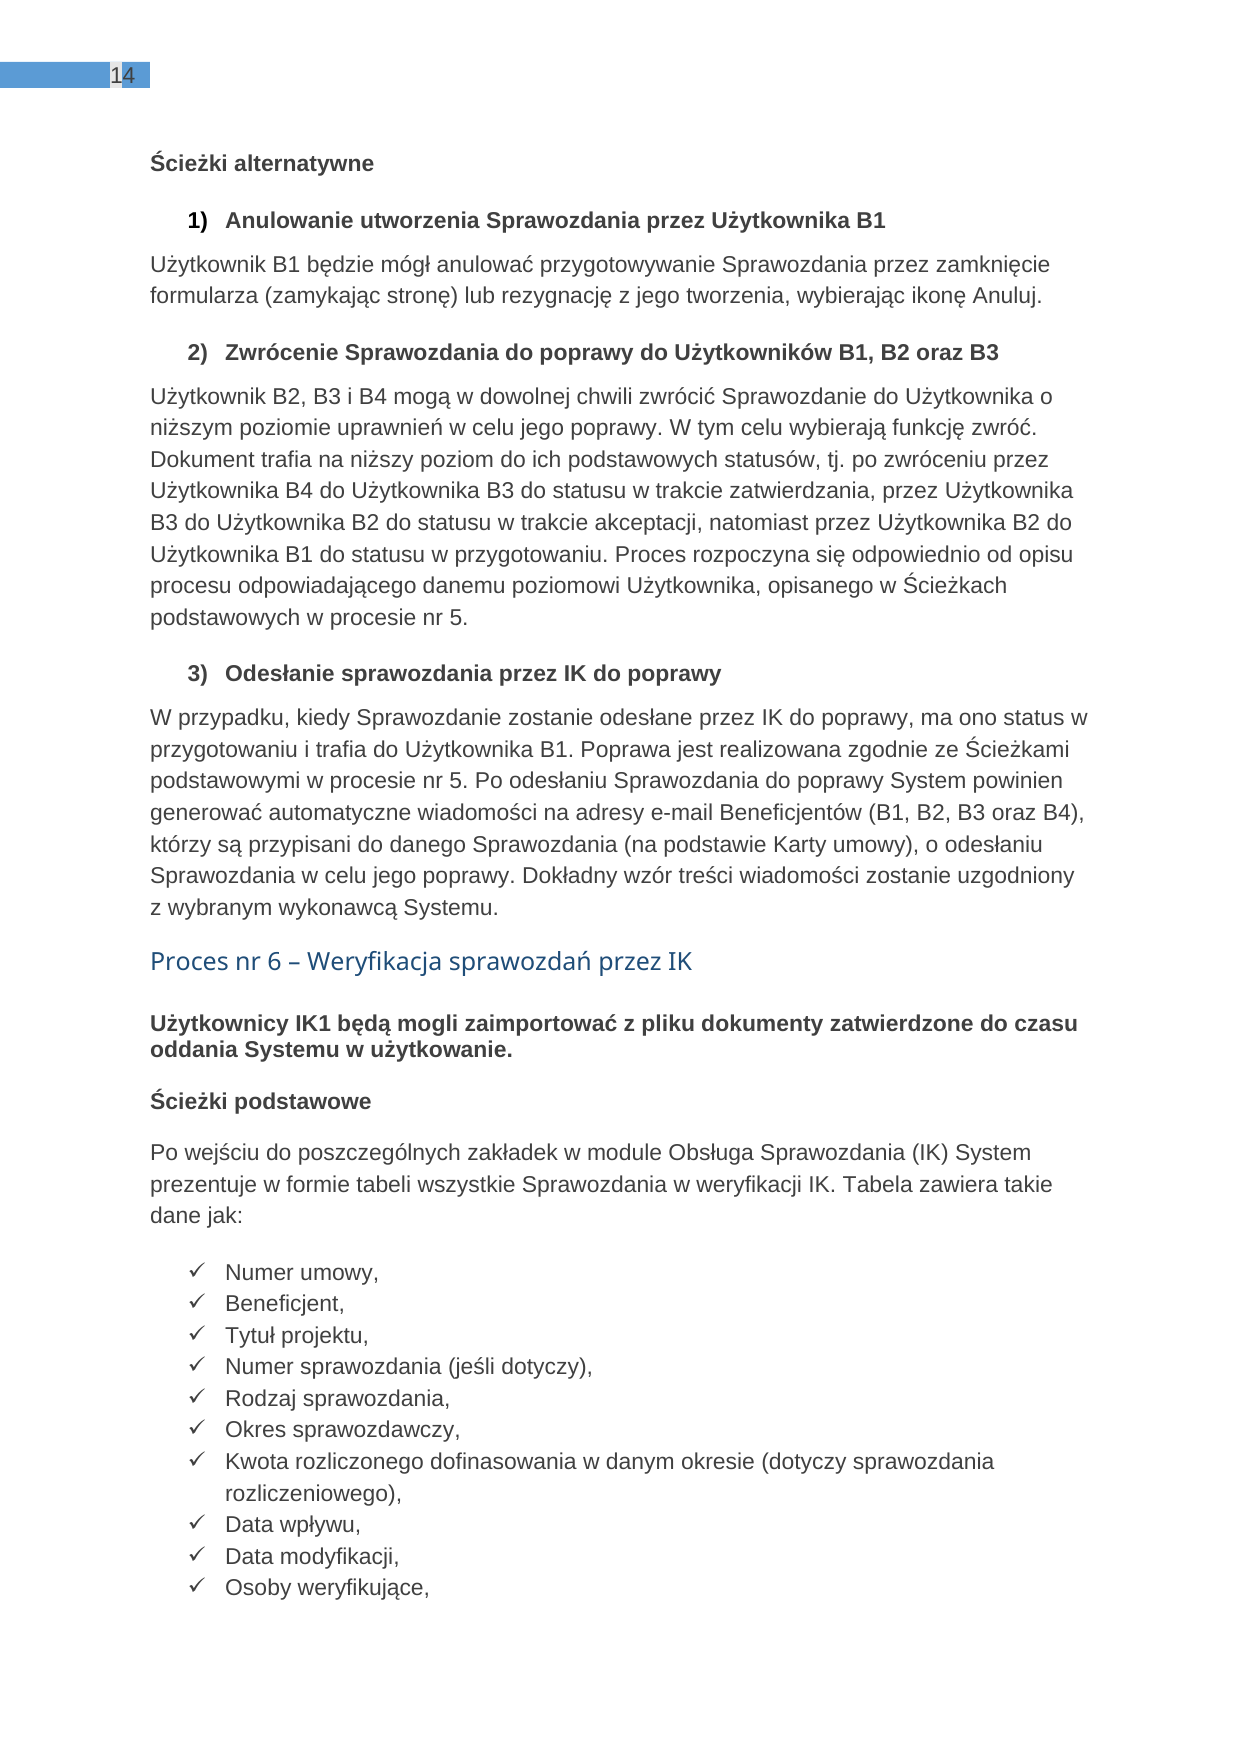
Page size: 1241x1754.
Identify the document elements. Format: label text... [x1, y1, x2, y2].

list Anulowanie utworzenia Sprawozdania przez Użytkownika B1 [187, 207, 1090, 233]
list Data wpływu, [187, 1511, 1090, 1537]
list Tytuł projektu, [187, 1322, 1090, 1348]
list Rodzaj sprawozdania, [187, 1385, 1090, 1411]
text W przypadku, kiedy Sprawozdanie zostanie odesłane przez IK do poprawy, ma ono status w przygotowaniu i trafia do Użytkownika B1. Poprawa jest realizowana zgodnie ze Ścieżkami podstawowymi w procesie nr 5. Po odesłaniu Sprawozdania do poprawy System powinien generować automatyczne wiadomości na adresy e-mail Beneficjentów (B1, B2, B3 oraz B4), którzy są przypisani do danego Sprawozdania (na podstawie Karty umowy), o odesłaniu Sprawozdania w celu jego poprawy. Dokładny wzór treści wiadomości zostanie uzgodniony z wybranym wykonawcą Systemu. [150, 704, 1090, 920]
text Użytkownicy IK1 będą mogli zaimportować z pliku dokumenty zatwierdzone do czasu oddania Systemu w użytkowanie. [150, 1010, 1090, 1063]
list Data modyfikacji, [187, 1543, 1090, 1569]
subtitle Proces nr 6 – Weryfikacja sprawozdań przez IK [150, 944, 1090, 978]
list Osoby weryfikujące, [187, 1574, 1090, 1601]
text Ścieżki podstawowe [150, 1088, 1090, 1114]
text Użytkownik B2, B3 i B4 mogą w dowolnej chwili zwrócić Sprawozdanie do Użytkownika o niższym poziomie uprawnień w celu jego poprawy. W tym celu wybierają funkcję zwróć. Dokument trafia na niższy poziom do ich podstawowych statusów, tj. po zwróceniu przez Użytkownika B4 do Użytkownika B3 do statusu w trakcie zatwierdzania, przez Użytkownika B3 do Użytkownika B2 do statusu w trakcie akceptacji, natomiast przez Użytkownika B2 do Użytkownika B1 do statusu w przygotowaniu. Proces rozpoczyna się odpowiednio od opisu procesu odpowiadającego danemu poziomowi Użytkownika, opisanego w Ścieżkach podstawowych w procesie nr 5. [150, 383, 1090, 630]
list Numer umowy, [187, 1259, 1090, 1285]
text Użytkownik B1 będzie mógł anulować przygotowywanie Sprawozdania przez zamknięcie formularza (zamykając stronę) lub rezygnację z jego tworzenia, wybierając ikonę Anuluj. [150, 251, 1090, 308]
list Kwota rozliczonego dofinasowania w danym okresie (dotyczy sprawozdania rozliczeniowego), [187, 1448, 1090, 1506]
list Okres sprawozdawczy, [187, 1416, 1090, 1443]
text Po wejściu do poszczególnych zakładek w module Obsługa Sprawozdania (IK) System prezentuje w formie tabeli wszystkie Sprawozdania w weryfikacji IK. Tabela zawiera takie dane jak: [150, 1139, 1090, 1228]
list Beneficjent, [187, 1290, 1090, 1317]
list Numer sprawozdania (jeśli dotyczy), [187, 1353, 1090, 1380]
text Ścieżki alternatywne [150, 150, 1090, 176]
list Zwrócenie Sprawozdania do poprawy do Użytkowników B1, B2 oraz B3 [187, 339, 1090, 365]
list Odesłanie sprawozdania przez IK do poprawy [187, 660, 1090, 687]
